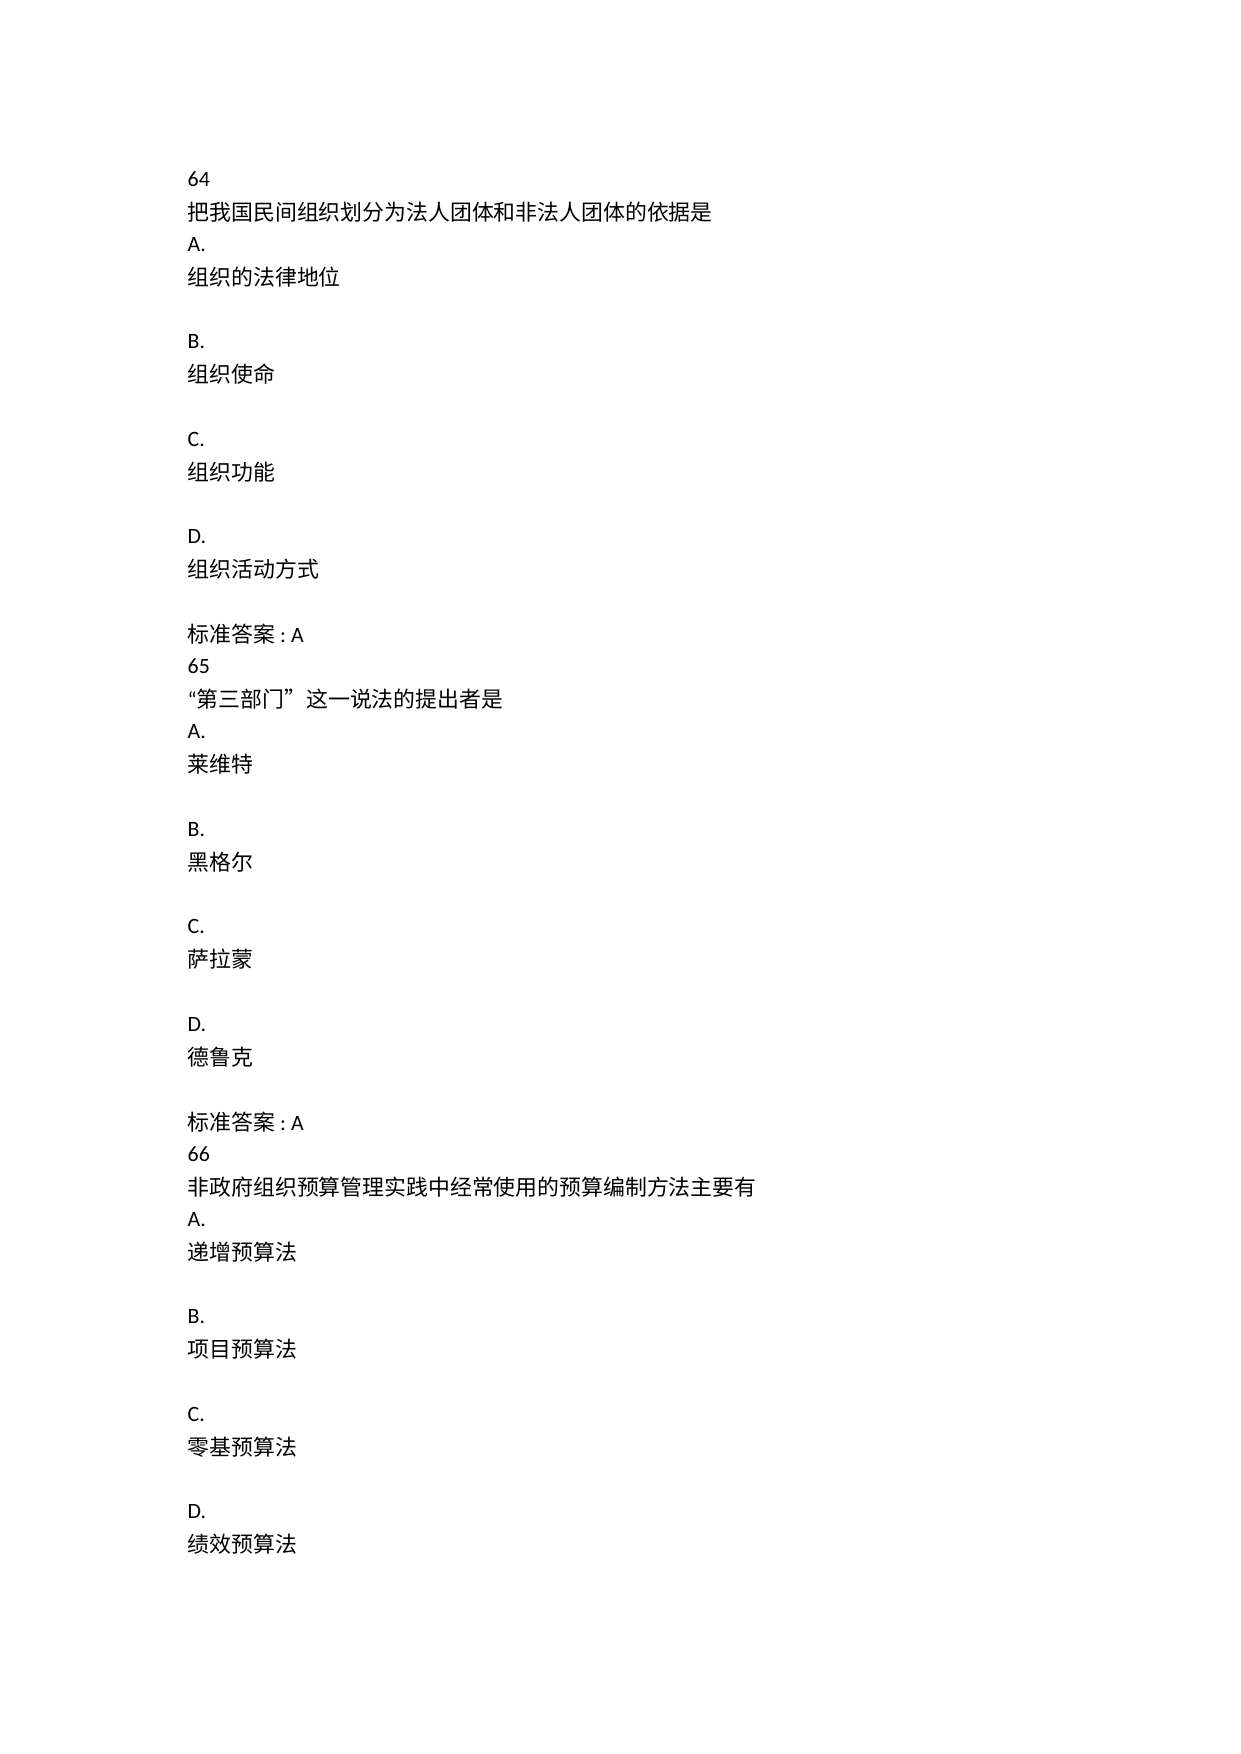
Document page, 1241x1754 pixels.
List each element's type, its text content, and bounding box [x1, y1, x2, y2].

text D. [187, 1494, 1053, 1527]
text 德鲁克 [187, 1039, 1053, 1072]
text 萨拉蒙 [187, 942, 1053, 974]
text 绩效预算法 [187, 1527, 1053, 1559]
text 组织使命 [187, 357, 1053, 389]
text 64 [187, 162, 1053, 194]
text C. [187, 422, 1053, 454]
text 65 [187, 649, 1053, 682]
text “第三部门”这一说法的提出者是 [187, 682, 1053, 714]
text B. [187, 324, 1053, 357]
text 组织的法律地位 [187, 259, 1053, 292]
text 66 [187, 1137, 1053, 1169]
text D. [187, 519, 1053, 552]
text B. [187, 1299, 1053, 1332]
text A. [187, 1202, 1053, 1234]
text 组织功能 [187, 454, 1053, 487]
text 项目预算法 [187, 1332, 1053, 1364]
text 黑格尔 [187, 844, 1053, 877]
text 递增预算法 [187, 1234, 1053, 1267]
text 标准答案 : A [187, 617, 1053, 649]
text 零基预算法 [187, 1429, 1053, 1462]
text B. [187, 812, 1053, 844]
text A. [187, 227, 1053, 259]
text D. [187, 1007, 1053, 1039]
text A. [187, 714, 1053, 747]
text 标准答案 : A [187, 1104, 1053, 1137]
text 莱维特 [187, 747, 1053, 779]
text C. [187, 909, 1053, 942]
text 组织活动方式 [187, 552, 1053, 584]
text 把我国民间组织划分为法人团体和非法人团体的依据是 [187, 194, 1053, 227]
text C. [187, 1397, 1053, 1429]
text 非政府组织预算管理实践中经常使用的预算编制方法主要有 [187, 1169, 1053, 1202]
